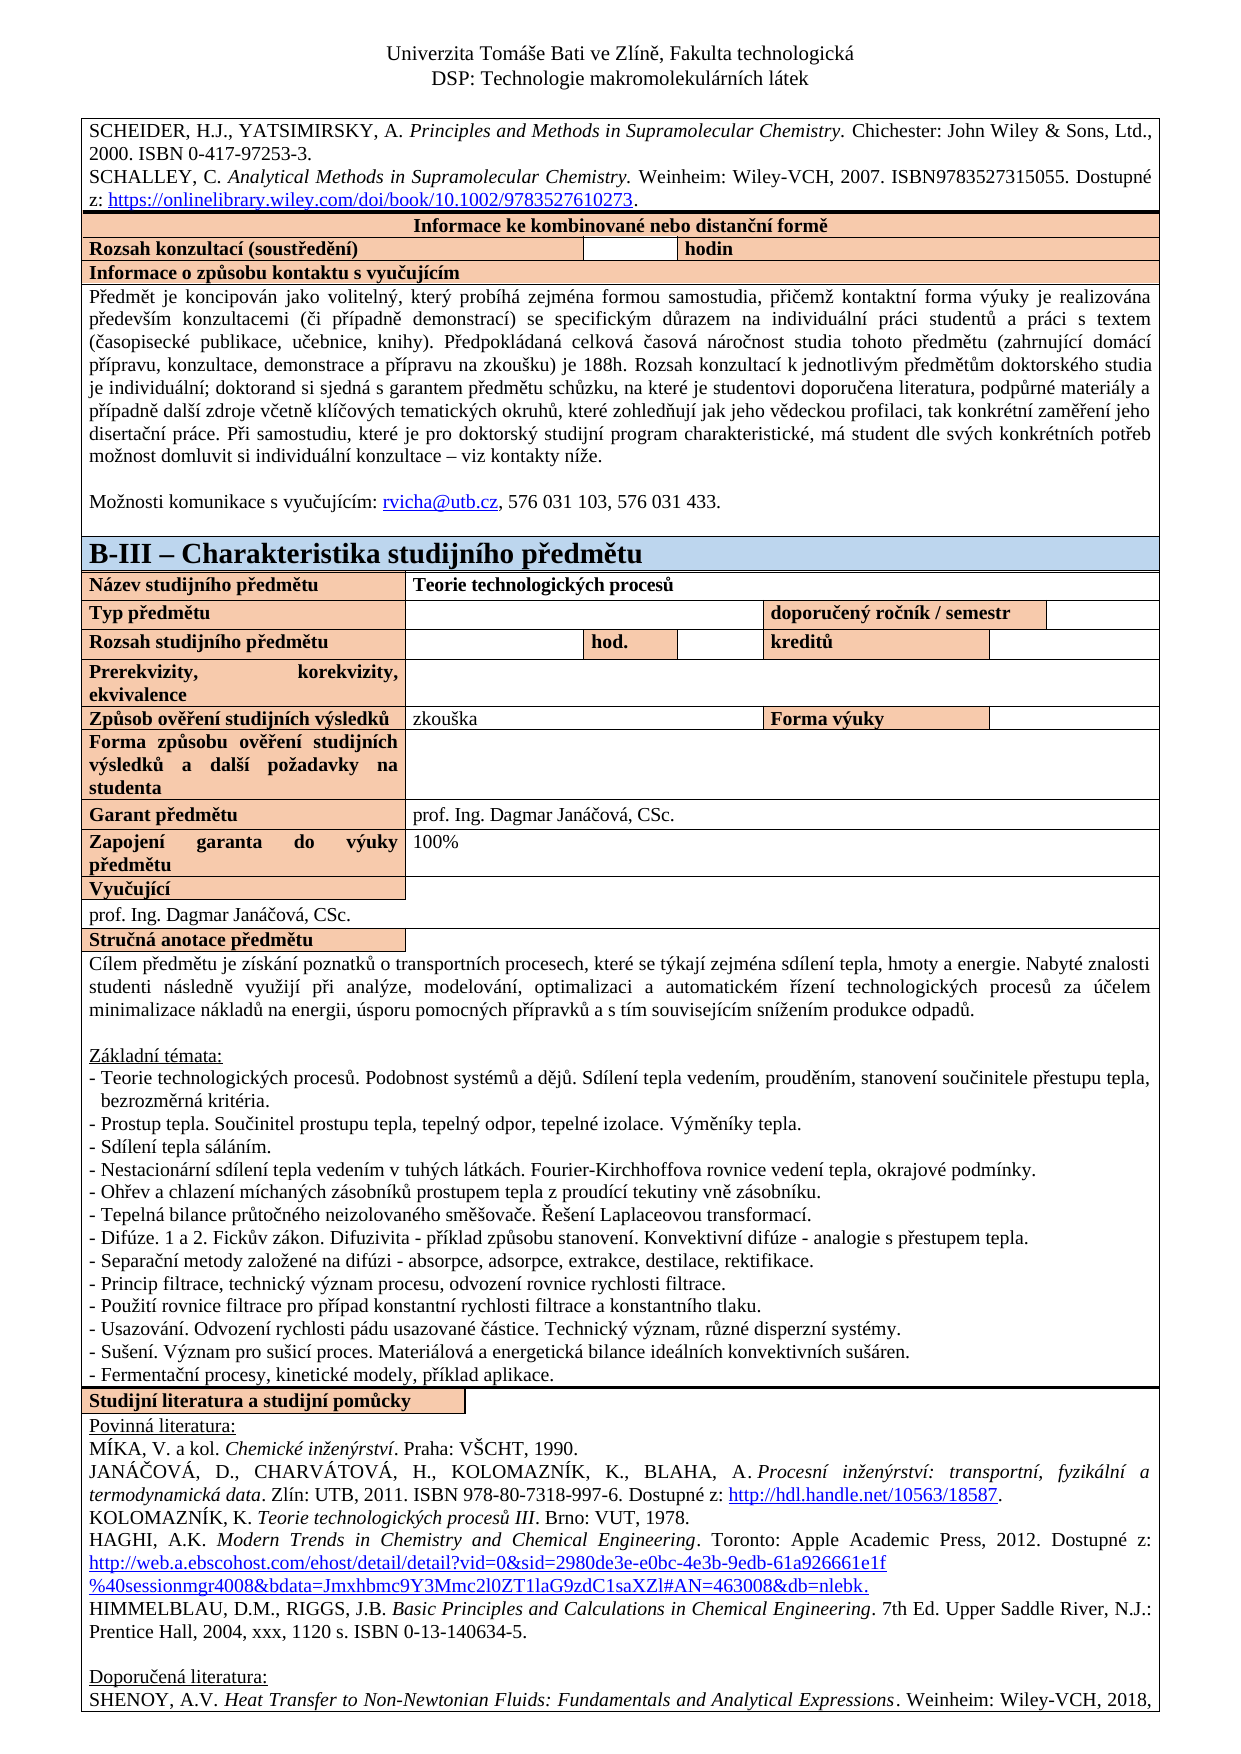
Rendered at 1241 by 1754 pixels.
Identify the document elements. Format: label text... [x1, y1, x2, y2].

table_cell Forma výuky [764, 707, 989, 729]
table_cell Způsob ověření studijních výsledků [82, 707, 405, 729]
table_cell [584, 238, 677, 260]
table_cell [678, 630, 763, 659]
table_cell [406, 730, 1159, 799]
table_cell Informace o způsobu kontaktu s vyučujícím [82, 261, 1159, 283]
table_cell Typ předmětu [82, 601, 405, 629]
table_cell [406, 630, 583, 659]
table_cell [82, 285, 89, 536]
table_cell Název studijního předmětu [82, 573, 405, 600]
table_cell [406, 660, 1159, 706]
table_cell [82, 1413, 1159, 1711]
table_cell 100% [406, 830, 1159, 876]
table_cell Teorie technologických procesů [406, 573, 1159, 600]
table_cell [990, 707, 1159, 729]
table_cell Zapojení garanta do výuky předmětu [82, 830, 405, 876]
table_cell Forma způsobu ověření studijních výsledků a další požadavky na studenta [82, 730, 405, 799]
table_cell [82, 119, 1159, 210]
table_cell prof. Ing. Dagmar Janáčová, CSc. [406, 800, 1159, 829]
table_cell [406, 877, 1159, 899]
table_cell kreditů [764, 630, 989, 659]
table_cell Rozsah konzultací (soustředění) [82, 238, 583, 260]
table_cell doporučený ročník / semestr [764, 601, 1046, 629]
table_cell hod. [584, 630, 677, 659]
table_cell [406, 601, 763, 629]
table_cell Informace ke kombinované nebo distanční formě [82, 211, 1159, 236]
table_cell Prerekvizity, korekvizity, ekvivalence [82, 660, 405, 706]
table_cell prof. Ing. Dagmar Janáčová, CSc. [82, 899, 1159, 927]
table_cell [1047, 601, 1159, 629]
table_cell [466, 1389, 1159, 1413]
table_cell Cílem předmětu je získání poznatků o transportních procesech, které se týkají zejména sdílení tepla, hmoty a energie. Nabyté znalosti studenti následně využijí při analýze, modelování, optimalizaci a automatickém řízení technologických procesů za účelem minimalizace nákladů na energii, úsporu pomocných přípravků a s tím souvisejícím snížením produkce odpadů. Základní témata: Teorie technologických procesů. Podobnost systémů a dějů. Sdílení tepla vedením, prouděním, stanovení součinitele přestupu tepla, bezrozměrná kritéria. Prostup tepla. Součinitel prostupu tepla, tepelný odpor, tepelné izolace. Výměníky tepla. Sdílení tepla sáláním. Nestacionární sdílení tepla vedením v tuhých látkách. Fourier-Kirchhoffova rovnice vedení tepla, okrajové podmínky. Ohřev a chlazení míchaných zásobníků prostupem tepla z proudící tekutiny vně zásobníku. Tepelná bilance průtočného neizolovaného směšovače. Řešení Laplaceovou transformací. Difúze. 1 a 2. Fickův zákon. Difuzivita - příklad způsobu stanovení. Konvektivní difúze - analogie s přestupem tepla. Separační metody založené na difúzi - absorpce, adsorpce, extrakce, destilace, rektifikace. Princip filtrace, technický význam procesu, odvození rovnice rychlosti filtrace. Použití rovnice filtrace pro případ konstantní rychlosti filtrace a konstantního tlaku. Usazování. Odvození rychlosti pádu usazované částice. Technický význam, různé disperzní systémy. Sušení. Význam pro sušicí proces. Materiálová a energetická bilance ideálních konvektivních sušáren. Fermentační procesy, kinetické modely, příklad aplikace. [82, 951, 1159, 1386]
table_cell Rozsah studijního předmětu [82, 630, 405, 659]
table_cell [406, 929, 1159, 951]
table_cell Stručná anotace předmětu [82, 929, 405, 951]
table_cell [990, 630, 1159, 659]
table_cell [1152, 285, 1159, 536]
table_cell Vyučující [82, 877, 405, 899]
table_cell Studijní literatura a studijní pomůcky [82, 1389, 464, 1413]
table_cell hodin [678, 238, 1159, 260]
table_cell Garant předmětu [82, 800, 405, 829]
table_cell zkouška [406, 707, 763, 729]
table_cell B-III – Charakteristika studijního předmětu [82, 537, 1159, 570]
